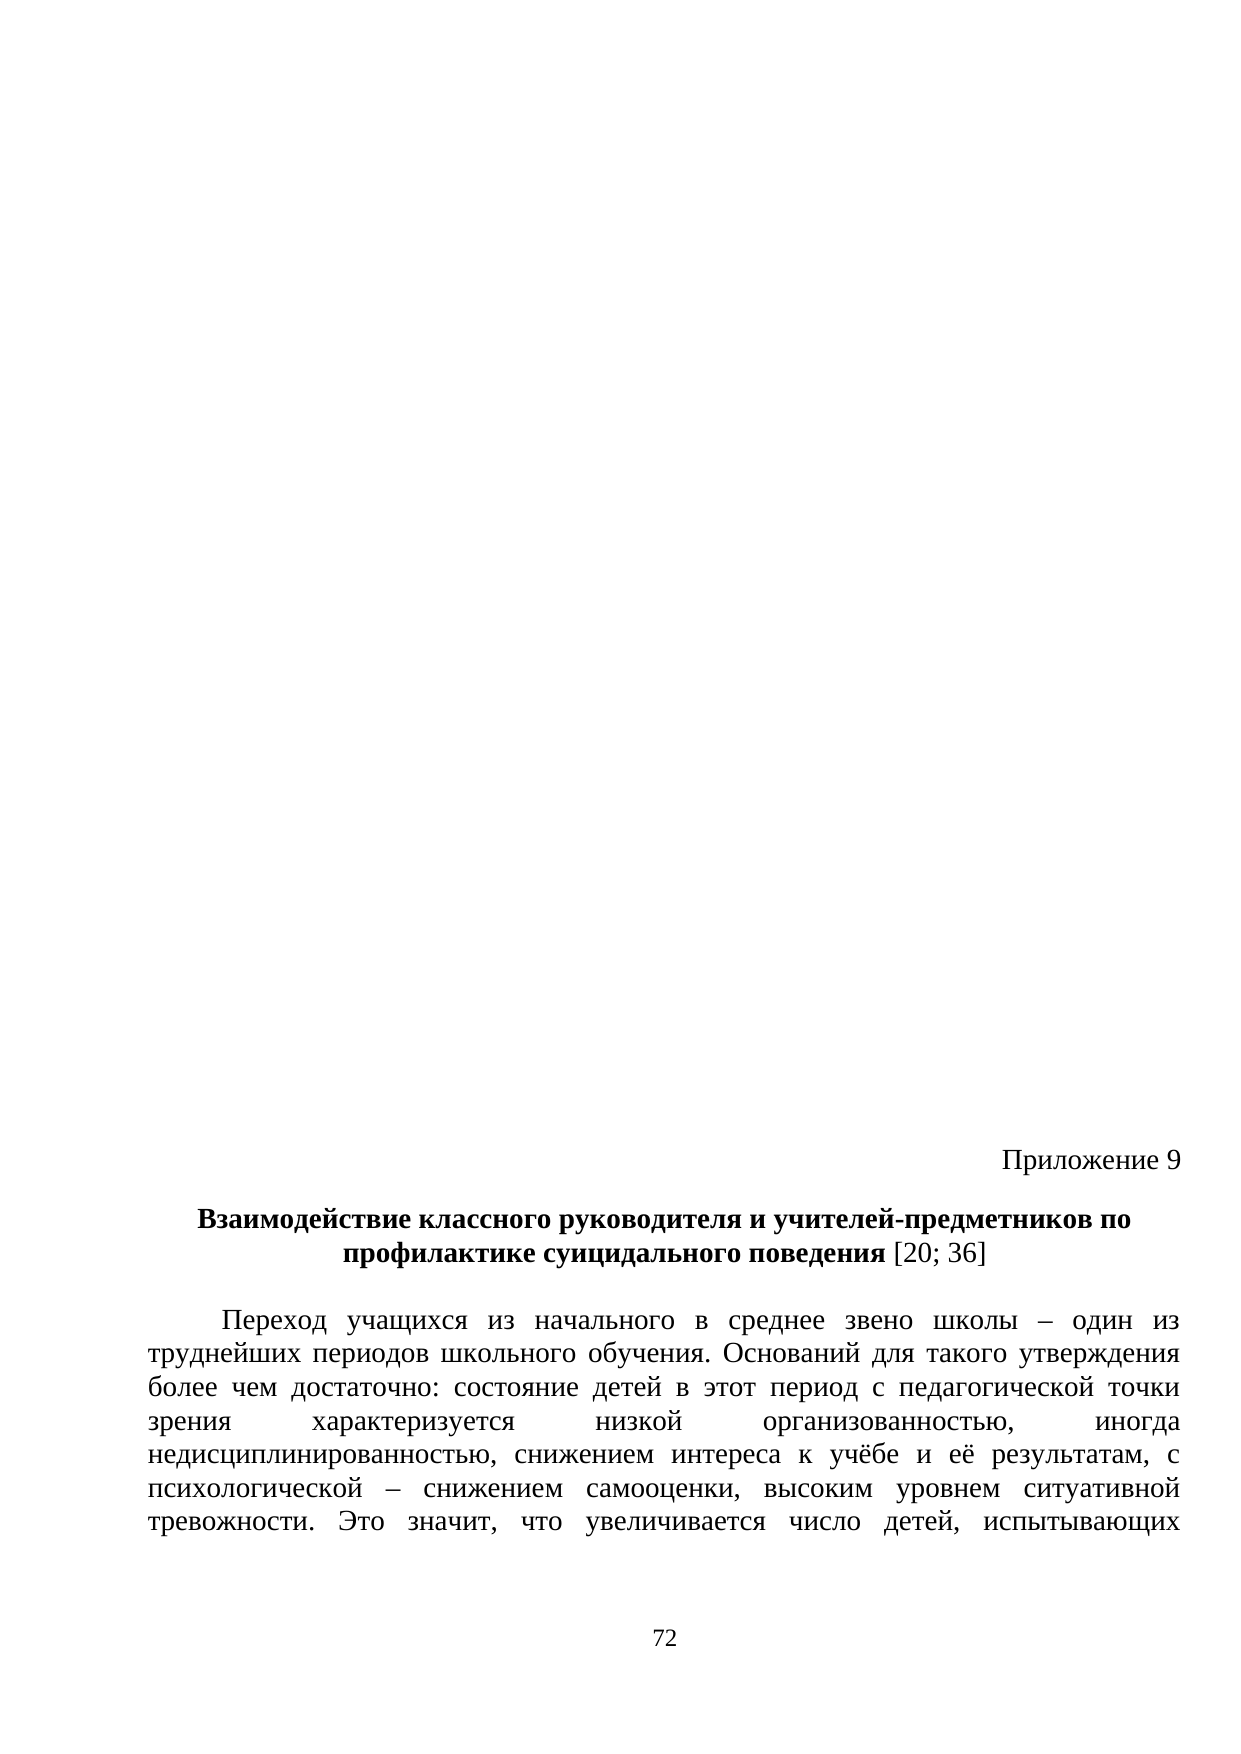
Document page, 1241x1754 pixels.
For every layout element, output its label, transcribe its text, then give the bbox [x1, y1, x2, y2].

text Приложение 9 [148, 1142, 1181, 1176]
text Взаимодействие классного руководителя и учителей-предметников по профилактике суицидального поведения [20; 36] [148, 1201, 1181, 1268]
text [148, 1302, 1181, 1537]
